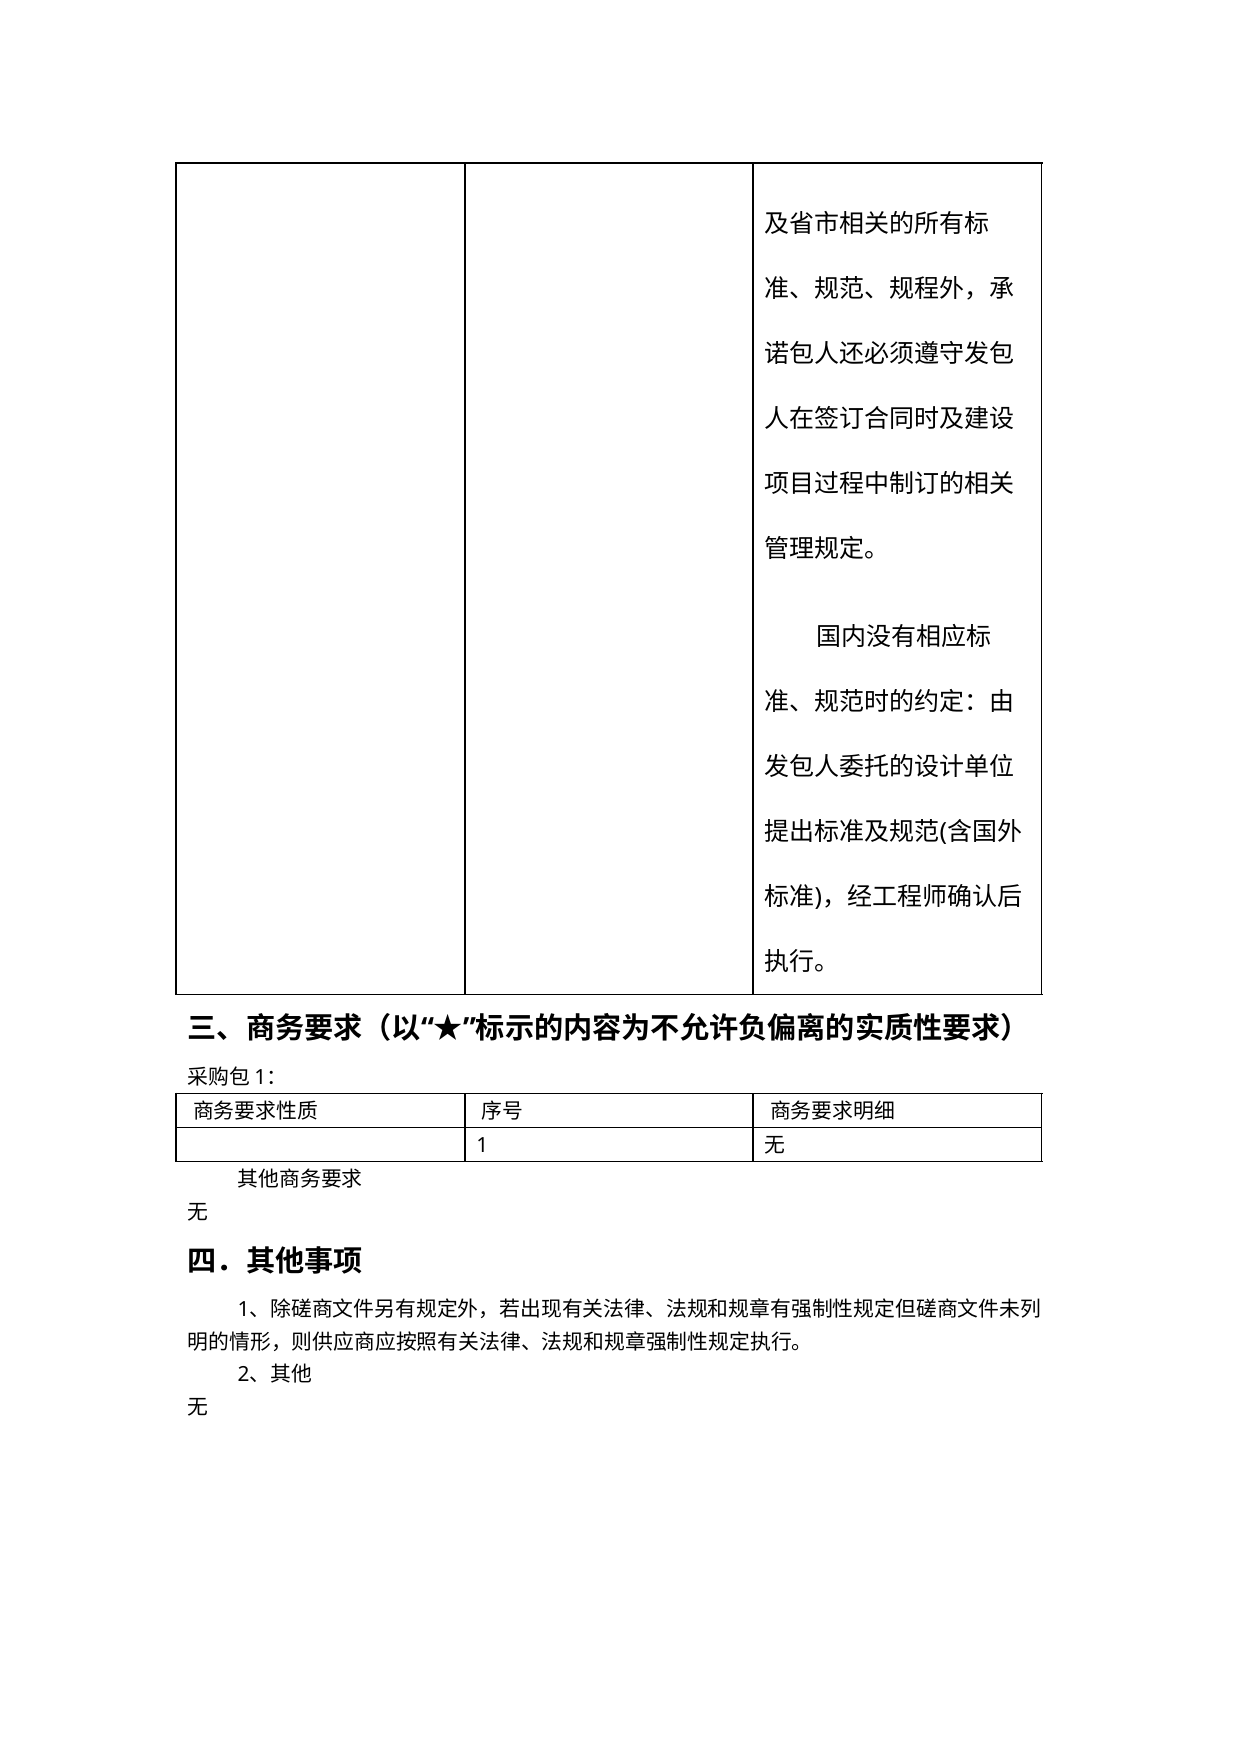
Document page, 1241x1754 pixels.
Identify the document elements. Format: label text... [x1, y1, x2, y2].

text 无 [187, 1195, 1053, 1227]
text 采购包1： [187, 1060, 1053, 1093]
table_cell [177, 1128, 464, 1161]
text 2、其他 [187, 1357, 1053, 1390]
text 无 [187, 1390, 1053, 1422]
table_header 商务要求明细 [754, 1094, 1041, 1127]
text 四．其他事项 [187, 1227, 1053, 1292]
table_header 序号 [466, 1094, 752, 1127]
table_header 商务要求性质 [177, 1094, 464, 1127]
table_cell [754, 164, 1041, 993]
table_cell [466, 164, 752, 993]
table_cell 1 [466, 1128, 752, 1161]
table_cell 无 [754, 1128, 1041, 1161]
text 其他商务要求 [187, 1162, 1053, 1195]
text 1、除磋商文件另有规定外，若出现有关法律、法规和规章有强制性规定但磋商文件未列明的情形，则供应商应按照有关法律、法规和规章强制性规定执行。 [187, 1292, 1053, 1357]
table_cell 1 [177, 164, 464, 993]
text 三、商务要求（以“★”标示的内容为不允许负偏离的实质性要求） [187, 995, 1053, 1060]
